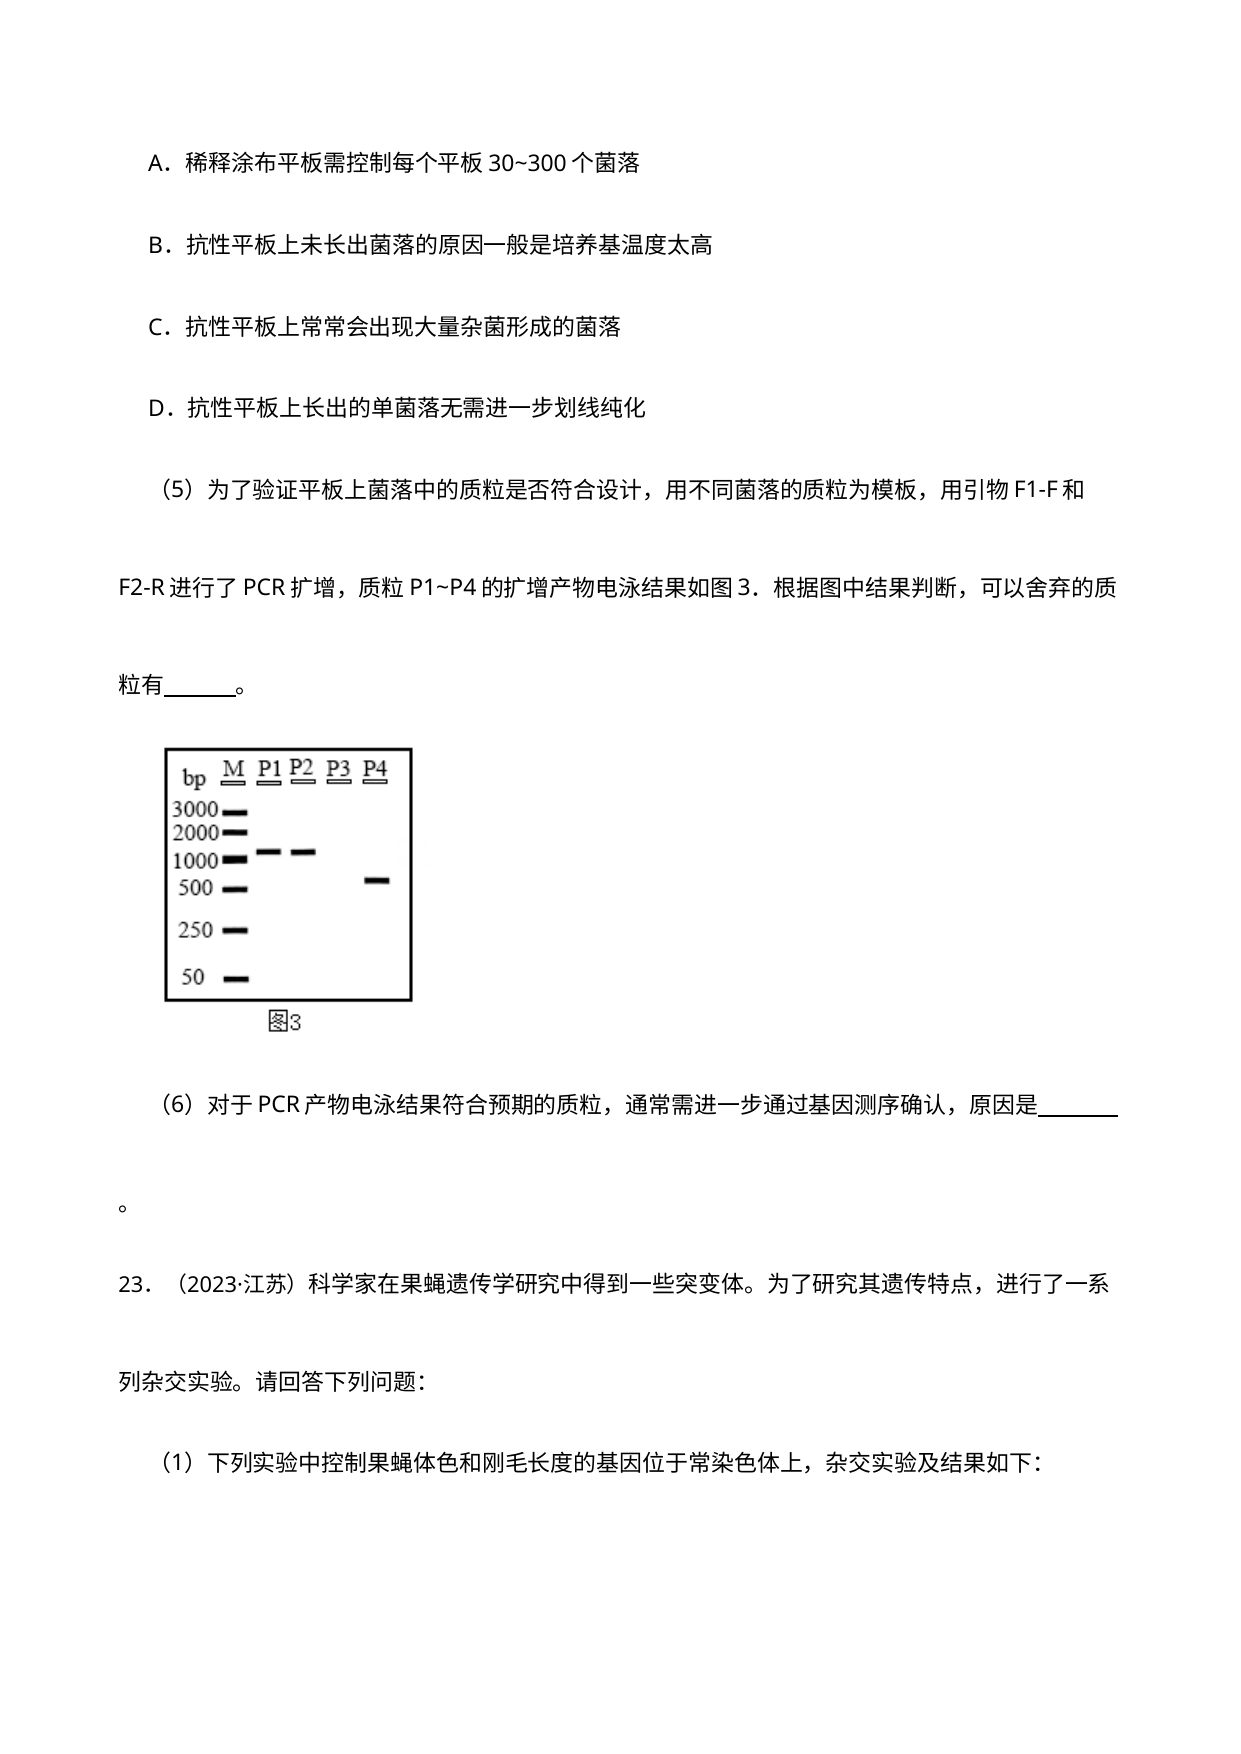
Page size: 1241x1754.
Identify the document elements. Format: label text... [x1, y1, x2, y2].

picture [146, 745, 430, 1046]
text C．抗性平板上常常会出现大量杂菌形成的菌落 [118, 293, 1122, 358]
text （6）对于PCR产物电泳结果符合预期的质粒，通常需进一步通过基因测序确认，原因是 。 [118, 1071, 1122, 1233]
text （5）为了验证平板上菌落中的质粒是否符合设计，用不同菌落的质粒为模板，用引物F1-F和F2-R进行了PCR扩增，质粒P1~P4的扩增产物电泳结果如图3．根据图中结果判断，可以舍弃的质粒有 。 [118, 456, 1122, 716]
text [118, 1429, 1122, 1494]
text B．抗性平板上未长出菌落的原因一般是培养基温度太高 [118, 211, 1122, 276]
text A．稀释涂布平板需控制每个平板30~300个菌落 [118, 129, 1122, 194]
text 23．（2023·江苏）科学家在果蝇遗传学研究中得到一些突变体。为了研究其遗传特点，进行了一系列杂交实验。请回答下列问题： [118, 1250, 1122, 1413]
text D．抗性平板上长出的单菌落无需进一步划线纯化 [118, 374, 1122, 439]
